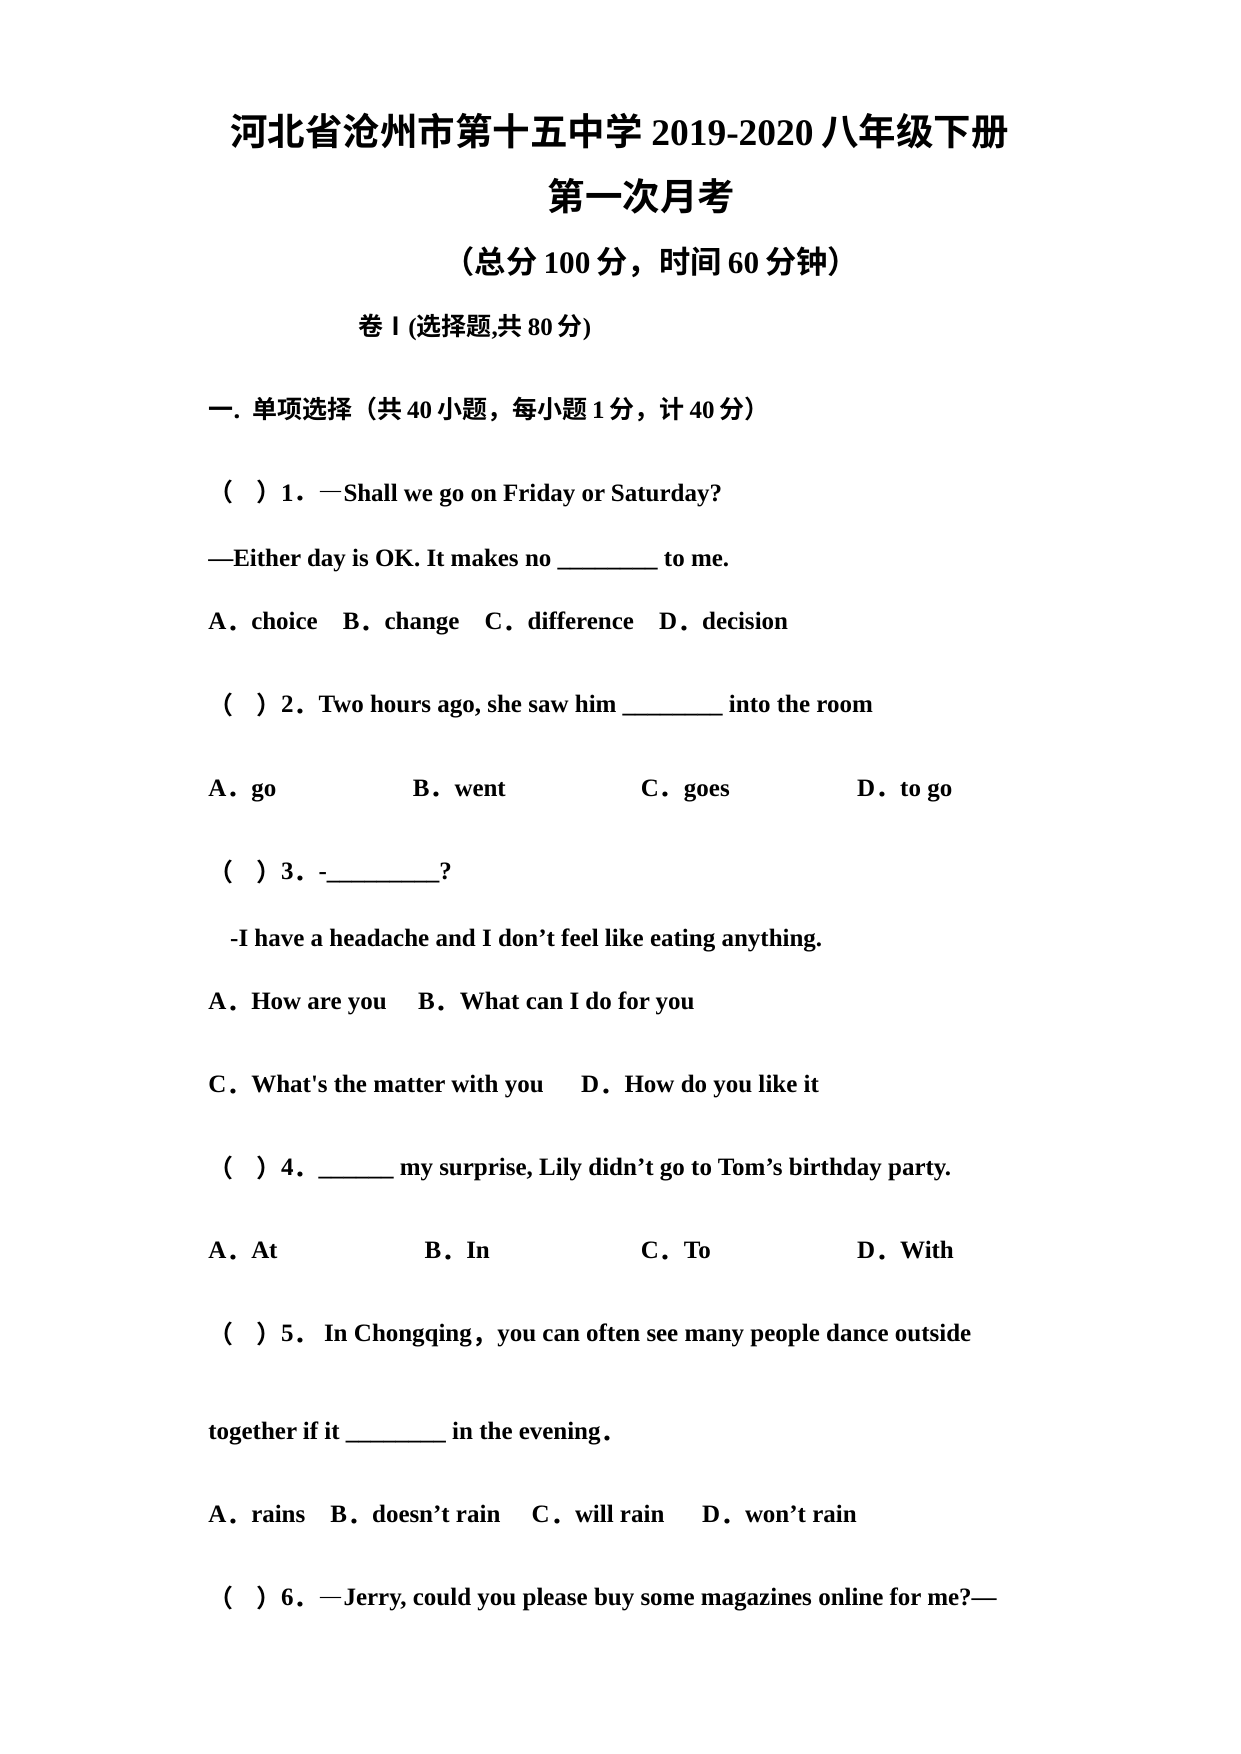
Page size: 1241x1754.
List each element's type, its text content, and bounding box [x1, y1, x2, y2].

text C．What's the matter with you D．How do you like it [208, 1051, 1032, 1116]
text A．rains B．doesn’t rain C．will rain D．won’t rain [208, 1481, 1032, 1546]
text A．choice B．change C．difference D．decision [208, 588, 1032, 653]
text A．How are you B．What can I do for you [208, 968, 1032, 1033]
text 河北省沧州市第十五中学 2019-2020八年级下册 [230, 97, 1032, 162]
text （ ）4．______ my surprise, Lily didn’t go to Tom’s birthday party. [208, 1134, 1032, 1199]
text —Either day is OK. It makes no ________ to me. [208, 541, 1032, 574]
text （总分100分，时间60分钟） [208, 227, 1032, 292]
text 卷Ⅰ(选择题,共80分) [208, 292, 1032, 357]
list 单项选择（共40小题，每小题1分，计40分） [208, 375, 1032, 440]
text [208, 1564, 1032, 1629]
text -I have a headache and I don’t feel like eating anything. [208, 921, 1032, 953]
text A．At B．In C．To D．With [208, 1217, 1032, 1282]
text （ ）3．-_________? [208, 838, 1032, 903]
text A．go B．went C．goes D．to go [208, 754, 1032, 819]
text （ ）1．—Shall we go on Friday or Saturday? [208, 458, 1032, 523]
text （ ）5． In Chongqing，you can often see many people dance outside together if it ________ in the evening． [208, 1300, 1032, 1463]
text （ ）2．Two hours ago, she saw him ________ into the room [208, 671, 1032, 736]
text 第一次月考 [416, 162, 1032, 227]
